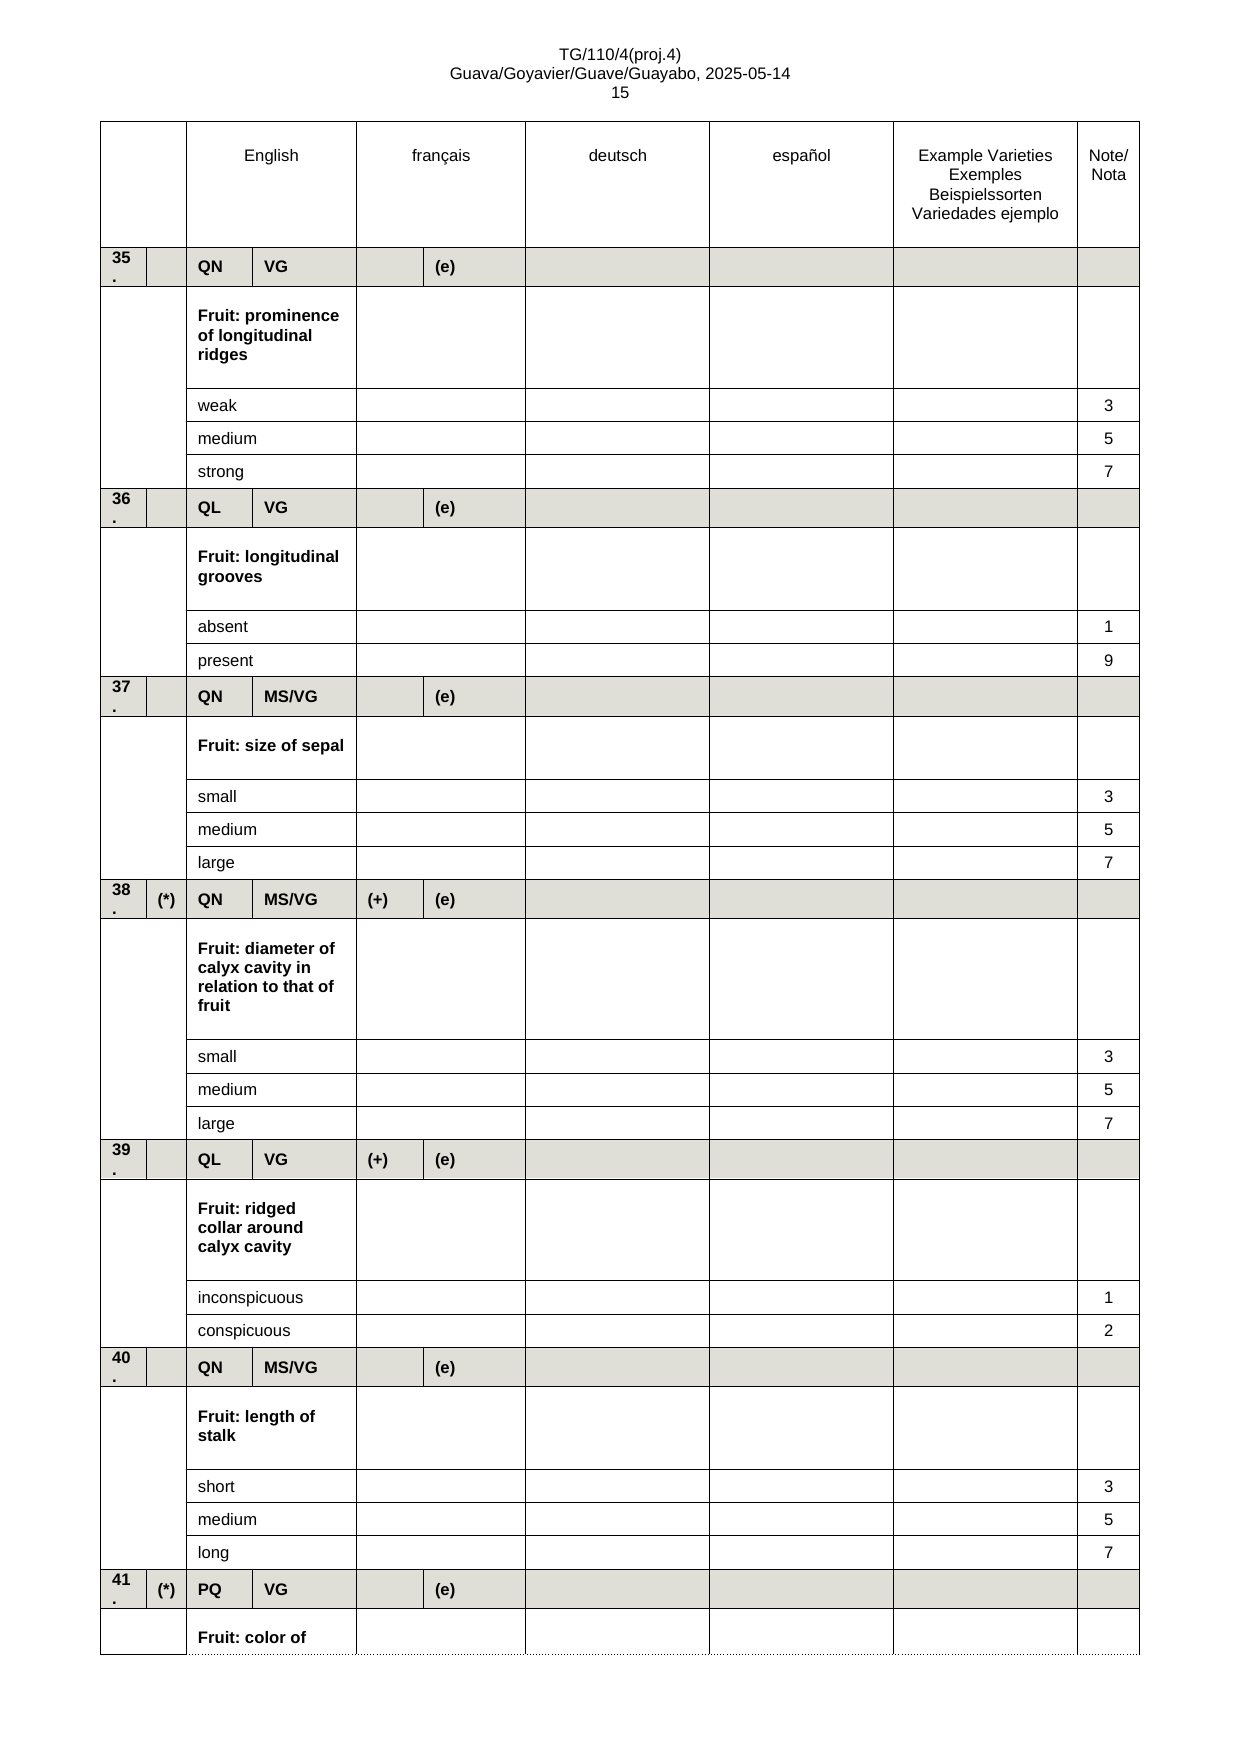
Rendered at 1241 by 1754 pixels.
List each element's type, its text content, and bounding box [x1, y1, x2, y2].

table_cell [710, 287, 893, 388]
table_cell strong [187, 455, 356, 488]
table_cell [526, 1570, 709, 1608]
table_cell [526, 287, 709, 388]
table_cell [710, 1281, 893, 1313]
table_cell VG [253, 248, 356, 286]
table_cell [357, 717, 525, 779]
table_cell [526, 1140, 709, 1178]
table_cell 3 [1078, 1470, 1139, 1502]
table_cell [710, 611, 893, 643]
table_header español [710, 122, 893, 247]
table_cell [894, 611, 1077, 643]
table_cell (+) [357, 880, 423, 918]
table_cell [894, 1040, 1077, 1072]
table_cell [894, 847, 1077, 879]
table_cell [710, 1503, 893, 1535]
table_cell [357, 780, 525, 812]
table_cell (e) [424, 1140, 525, 1178]
table_cell [1078, 287, 1139, 388]
table_cell medium [187, 422, 356, 454]
table_cell [894, 813, 1077, 846]
table_cell (e) [424, 489, 525, 527]
table_cell [1078, 1570, 1139, 1608]
table_cell [1078, 919, 1139, 1039]
table_cell 5 [1078, 1503, 1139, 1535]
table_cell [710, 1107, 893, 1139]
table_header Example Varieties Exemples Beispielssorten Variedades ejemplo [894, 122, 1077, 247]
table_cell [526, 813, 709, 846]
table_cell 39. [101, 1140, 146, 1178]
table_cell small [187, 1040, 356, 1072]
table_cell Fruit: longitudinal grooves [187, 528, 356, 609]
table_cell [357, 389, 525, 421]
table_cell long [187, 1536, 356, 1569]
table_cell absent [187, 611, 356, 643]
table_cell [710, 1570, 893, 1608]
table_cell [526, 1387, 709, 1469]
table_cell [1078, 880, 1139, 918]
table_cell [1078, 248, 1139, 286]
table_cell 3 [1078, 780, 1139, 812]
table_cell [357, 1180, 525, 1280]
table_cell [357, 1281, 525, 1313]
table_cell [894, 644, 1077, 676]
table_cell [526, 1536, 709, 1569]
table_cell 1 [1078, 611, 1139, 643]
table_cell [894, 389, 1077, 421]
table_cell [526, 389, 709, 421]
table_cell [894, 287, 1077, 388]
table_cell [526, 248, 709, 286]
table_cell [526, 919, 709, 1039]
table_cell [710, 717, 893, 779]
table_cell [710, 880, 893, 918]
table_cell inconspicuous [187, 1281, 356, 1313]
table_cell [526, 1180, 709, 1280]
table_cell [147, 489, 186, 527]
table_cell 7 [1078, 1536, 1139, 1569]
table_cell [526, 489, 709, 527]
table_cell [894, 528, 1077, 609]
table_cell [357, 287, 525, 388]
table_cell (e) [424, 1570, 525, 1608]
table_cell [357, 644, 525, 676]
table_cell [101, 528, 186, 676]
table_cell Fruit: color of flesh [187, 1609, 356, 1654]
table_cell VG [253, 489, 356, 527]
table_cell [526, 1503, 709, 1535]
table_cell 5 [1078, 813, 1139, 846]
table_cell [1078, 1348, 1139, 1386]
table_cell 7 [1078, 847, 1139, 879]
table_cell (*) [147, 880, 186, 918]
table_cell [710, 489, 893, 527]
table_cell 7 [1078, 1107, 1139, 1139]
table_cell [710, 677, 893, 716]
table_cell [894, 1570, 1077, 1608]
table_cell [710, 389, 893, 421]
table_cell [526, 780, 709, 812]
table_cell [894, 1536, 1077, 1569]
table_cell [894, 489, 1077, 527]
table_cell (e) [424, 880, 525, 918]
table_cell [710, 1387, 893, 1469]
table_cell [526, 1107, 709, 1139]
table_cell [357, 248, 423, 286]
table_cell 1 [1078, 1281, 1139, 1313]
table_cell 35. [101, 248, 146, 286]
table_cell [710, 528, 893, 609]
table_cell [894, 1387, 1077, 1469]
table_cell [101, 1180, 186, 1347]
table_cell [894, 1107, 1077, 1139]
table_cell [1078, 489, 1139, 527]
table_cell QN [187, 1348, 252, 1386]
table_cell [526, 847, 709, 879]
table_cell [710, 1348, 893, 1386]
table_cell [526, 1470, 709, 1502]
table_header deutsch [526, 122, 709, 247]
table_cell [526, 1348, 709, 1386]
table_cell (+) [357, 1140, 423, 1178]
table_cell [526, 1281, 709, 1313]
table_cell Fruit: length of stalk [187, 1387, 356, 1469]
table_cell [357, 489, 423, 527]
table_cell QL [187, 1140, 252, 1178]
table_cell MS/VG [253, 880, 356, 918]
table_cell [710, 248, 893, 286]
table_cell [1078, 1180, 1139, 1280]
table_cell [147, 248, 186, 286]
table_cell [147, 677, 186, 716]
table_cell QL [187, 489, 252, 527]
table_cell 36. [101, 489, 146, 527]
table_cell [526, 1040, 709, 1072]
table_cell Fruit: size of sepal [187, 717, 356, 779]
table_cell [526, 422, 709, 454]
table_cell [357, 919, 525, 1039]
table_cell [1078, 1140, 1139, 1178]
table_cell 5 [1078, 1074, 1139, 1106]
table_header français [357, 122, 525, 247]
table_cell [894, 717, 1077, 779]
table_cell QN [187, 880, 252, 918]
table_cell [101, 1387, 186, 1569]
table_cell [894, 1180, 1077, 1280]
table_cell [710, 1536, 893, 1569]
table_cell [710, 1180, 893, 1280]
table_cell [710, 813, 893, 846]
table_cell 2 [1078, 1315, 1139, 1347]
table_cell [357, 1609, 525, 1654]
table_cell [357, 1315, 525, 1347]
table_cell [710, 644, 893, 676]
table_cell [357, 422, 525, 454]
table_header English [187, 122, 356, 247]
table_cell [894, 1503, 1077, 1535]
table_cell [357, 1536, 525, 1569]
table_cell [710, 455, 893, 488]
table_cell [101, 287, 186, 488]
table_cell (e) [424, 677, 525, 716]
table_cell Fruit: diameter of calyx cavity in relation to that of fruit [187, 919, 356, 1039]
table_cell Fruit: ridged collar around calyx cavity [187, 1180, 356, 1280]
table_cell (e) [424, 1348, 525, 1386]
table_cell [357, 847, 525, 879]
table_cell medium [187, 1074, 356, 1106]
table_cell [1078, 677, 1139, 716]
table_cell [894, 1074, 1077, 1106]
table_cell [101, 717, 186, 879]
table_cell [894, 1470, 1077, 1502]
table_cell [1078, 717, 1139, 779]
table_cell [357, 1074, 525, 1106]
table_cell 37. [101, 677, 146, 716]
table_cell 38. [101, 880, 146, 918]
table_cell medium [187, 813, 356, 846]
table_cell [526, 644, 709, 676]
table_cell weak [187, 389, 356, 421]
table_cell (*) [147, 1570, 186, 1608]
table_cell (e) [424, 248, 525, 286]
table_cell 41. [101, 1570, 146, 1608]
table_cell MS/VG [253, 677, 356, 716]
table_cell [1078, 1387, 1139, 1469]
table_cell [357, 528, 525, 609]
table_cell [710, 1470, 893, 1502]
table_cell VG [253, 1570, 356, 1608]
table_cell PQ [187, 1570, 252, 1608]
table_cell Fruit: prominence of longitudinal ridges [187, 287, 356, 388]
table_cell [357, 1387, 525, 1469]
table_cell [894, 248, 1077, 286]
table_cell [526, 1609, 709, 1654]
table_cell [710, 780, 893, 812]
table_cell [710, 1074, 893, 1106]
table_cell QN [187, 248, 252, 286]
table_header [101, 122, 186, 247]
table_cell short [187, 1470, 356, 1502]
table_cell 3 [1078, 389, 1139, 421]
table_cell [357, 1040, 525, 1072]
table_cell [894, 1348, 1077, 1386]
table_cell 40. [101, 1348, 146, 1386]
table_cell [357, 813, 525, 846]
table_cell large [187, 1107, 356, 1139]
table_cell [526, 528, 709, 609]
table_cell 3 [1078, 1040, 1139, 1072]
table_cell [894, 677, 1077, 716]
table_cell [357, 1503, 525, 1535]
table_cell [894, 1140, 1077, 1178]
table_cell [357, 1570, 423, 1608]
table_cell [526, 677, 709, 716]
table_cell [147, 1348, 186, 1386]
table_cell [710, 919, 893, 1039]
table_cell [357, 611, 525, 643]
table_cell [894, 1609, 1077, 1654]
table_cell [710, 422, 893, 454]
table_cell [894, 780, 1077, 812]
table_cell [1078, 528, 1139, 609]
table_cell [526, 611, 709, 643]
table_cell [894, 422, 1077, 454]
table_cell small [187, 780, 356, 812]
table_cell [357, 677, 423, 716]
table_cell conspicuous [187, 1315, 356, 1347]
table_cell [894, 919, 1077, 1039]
table_cell [526, 1315, 709, 1347]
table_cell [710, 1140, 893, 1178]
table_cell [894, 1281, 1077, 1313]
table_cell MS/VG [253, 1348, 356, 1386]
table_cell [710, 1315, 893, 1347]
table_cell [894, 880, 1077, 918]
table_cell QN [187, 677, 252, 716]
table_header Note/ Nota [1078, 122, 1139, 247]
table_cell [357, 1107, 525, 1139]
table_cell [894, 1315, 1077, 1347]
table_cell 9 [1078, 644, 1139, 676]
table_cell [710, 847, 893, 879]
table_cell [147, 1140, 186, 1178]
table_cell [101, 919, 186, 1139]
table_cell [894, 455, 1077, 488]
table_cell medium [187, 1503, 356, 1535]
table_cell [357, 1348, 423, 1386]
table_cell [710, 1609, 893, 1654]
table_cell present [187, 644, 356, 676]
table_cell [526, 455, 709, 488]
table_cell [526, 1074, 709, 1106]
table_cell [526, 717, 709, 779]
table_cell [526, 880, 709, 918]
table_cell [1078, 1609, 1139, 1654]
table_cell [357, 1470, 525, 1502]
table_cell large [187, 847, 356, 879]
table_cell [710, 1040, 893, 1072]
table_cell [101, 1609, 186, 1654]
table_cell 5 [1078, 422, 1139, 454]
table_cell 7 [1078, 455, 1139, 488]
table_cell VG [253, 1140, 356, 1178]
table_cell [357, 455, 525, 488]
